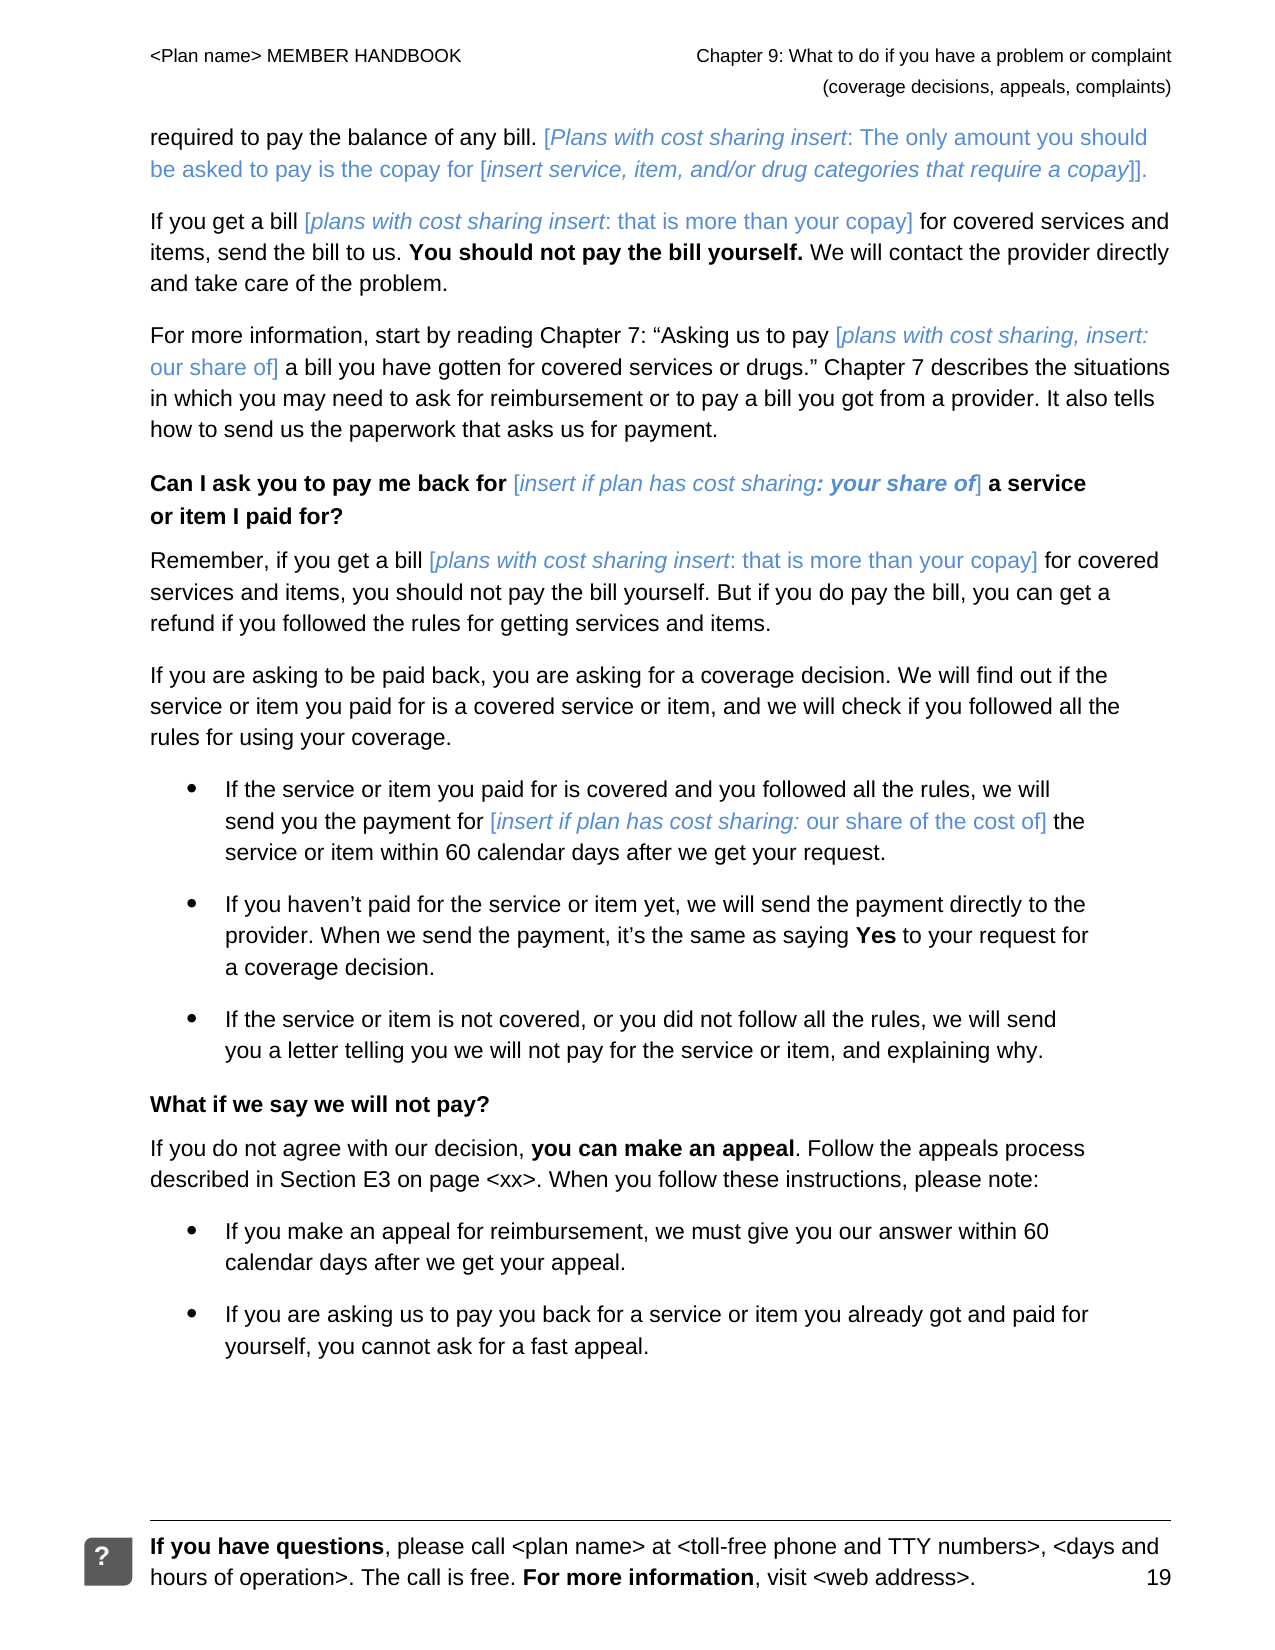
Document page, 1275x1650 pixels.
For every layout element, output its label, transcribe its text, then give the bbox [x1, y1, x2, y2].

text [150, 121, 1171, 183]
text Remember, if you get a bill [plans with cost sharing insert: that is more than your copay] for covered services and items, you should not pay the bill yourself. But if you do pay the bill, you can get a refund if you followed the rules for getting services and items. [150, 544, 1171, 637]
text If you are asking to be paid back, you are asking for a coverage decision. We will find out if the service or item you paid for is a covered service or item, and we will check if you followed all the rules for using your coverage. [150, 658, 1171, 752]
list If you are asking us to pay you back for a service or item you already got and paid for yourself, you cannot ask for a fast appeal. [187, 1298, 1096, 1360]
list If you haven’t paid for the service or item yet, we will send the payment directly to the provider. When we send the payment, it’s the same as saying Yes to your request for a coverage decision. [187, 887, 1096, 981]
list If the service or item is not covered, or you did not follow all the rules, we will send you a letter telling you we will not pay for the service or item, and explaining why. [187, 1002, 1096, 1064]
list If you make an appeal for reimbursement, we must give you our answer within 60 calendar days after we get your appeal. [187, 1214, 1096, 1277]
text If you do not agree with our decision, you can make an appeal. Follow the appeals process described in Section E3 on page <xx>. When you follow these instructions, please note: [150, 1131, 1171, 1194]
subtitle What if we say we will not pay? [150, 1085, 1096, 1119]
list If the service or item you paid for is covered and you followed all the rules, we will send you the payment for [insert if plan has cost sharing: our share of the cost of] the service or item within 60 calendar days after we get your request. [187, 773, 1096, 867]
text If you get a bill [plans with cost sharing insert: that is more than your copay] for covered services and items, send the bill to us. You should not pay the bill yourself. We will contact the provider directly and take care of the problem. [150, 204, 1171, 298]
text For more information, start by reading Chapter 7: “Asking us to pay [plans with cost sharing, insert: our share of] a bill you have gotten for covered services or drugs.” Chapter 7 describes the situations in which you may need to ask for reimbursement or to pay a bill you got from a provider. It also tells how to send us the paperwork that asks us for payment. [150, 319, 1171, 444]
subtitle Can I ask you to pay me back for [insert if plan has cost sharing: your share of] a service or item I paid for? [150, 464, 1096, 531]
